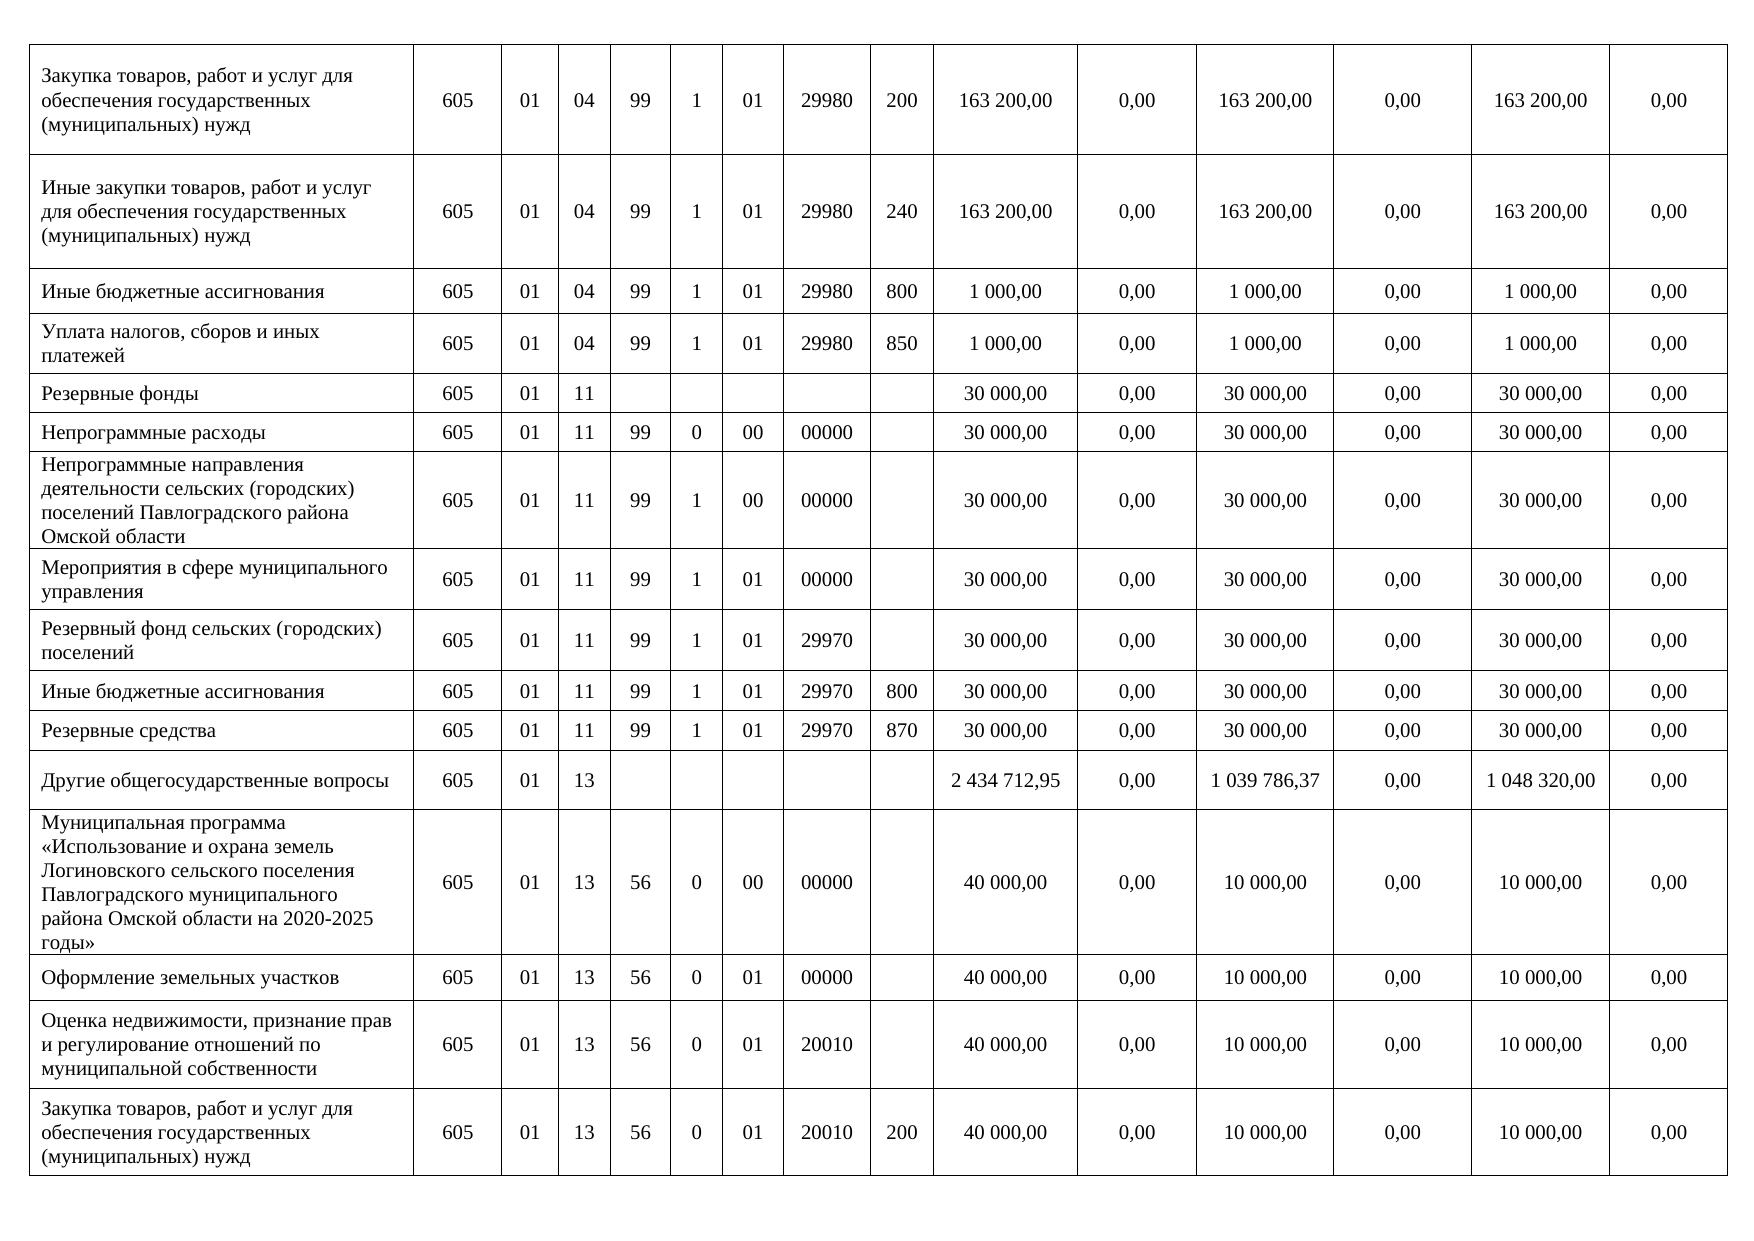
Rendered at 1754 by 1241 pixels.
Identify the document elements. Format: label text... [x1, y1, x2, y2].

table_cell [871, 610, 933, 670]
table_cell 605 [414, 45, 501, 154]
table_cell 163 200,00 [1197, 155, 1333, 268]
table_cell 240 [871, 155, 933, 268]
table_cell 605 [414, 610, 501, 670]
table_cell 01 [502, 314, 558, 372]
table_cell 30 000,00 [934, 671, 1077, 710]
table_cell 163 200,00 [934, 155, 1077, 268]
table_cell 04 [559, 314, 610, 372]
table_cell 56 [611, 1001, 670, 1088]
table_cell 99 [611, 269, 670, 313]
table_cell 30 000,00 [1197, 671, 1333, 710]
table_cell 0,00 [1610, 1001, 1727, 1088]
table_cell [671, 374, 722, 412]
table_cell 29980 [784, 45, 870, 154]
table_cell 01 [502, 1001, 558, 1088]
table_cell 01 [502, 955, 558, 999]
table_cell 0 [671, 1001, 722, 1088]
table_cell 850 [871, 314, 933, 372]
table_cell 40 000,00 [934, 810, 1077, 954]
table_cell 163 200,00 [934, 45, 1077, 154]
table_cell 0,00 [1078, 1001, 1196, 1088]
table_cell [611, 374, 670, 412]
table_cell 0,00 [1078, 413, 1196, 451]
table_cell [723, 751, 783, 809]
table_cell 0,00 [1334, 751, 1471, 809]
table_cell [871, 751, 933, 809]
table_cell 0 [671, 955, 722, 999]
table_cell 00000 [784, 452, 870, 548]
table_cell 605 [414, 751, 501, 809]
table_cell 99 [611, 711, 670, 749]
table_cell 30 000,00 [1197, 711, 1333, 749]
table_cell 30 000,00 [1472, 711, 1609, 749]
table_cell 605 [414, 549, 501, 609]
table_cell 1 [671, 45, 722, 154]
table_cell 01 [502, 751, 558, 809]
table_cell 0,00 [1078, 810, 1196, 954]
table_cell 0,00 [1610, 610, 1727, 670]
table_cell 11 [559, 549, 610, 609]
table_cell 40 000,00 [934, 955, 1077, 999]
table_cell 0,00 [1610, 1089, 1727, 1175]
table_cell 0,00 [1334, 1089, 1471, 1175]
table_cell 0,00 [1610, 269, 1727, 313]
table_cell 1 039 786,37 [1197, 751, 1333, 809]
table_cell 605 [414, 452, 501, 548]
table_cell 2 434 712,95 [934, 751, 1077, 809]
table_cell 0 [671, 810, 722, 954]
table_cell Муниципальная программа «Использование и охрана земель Логиновского сельского поселения Павлоградского муниципального района Омской области на 2020-2025 годы» [30, 810, 413, 954]
table_cell 1 000,00 [1197, 314, 1333, 372]
table_cell 11 [559, 671, 610, 710]
table_cell [871, 549, 933, 609]
table_cell 29980 [784, 155, 870, 268]
table_cell 01 [502, 810, 558, 954]
table_cell 0,00 [1610, 452, 1727, 548]
table_cell 605 [414, 155, 501, 268]
table_cell 30 000,00 [1472, 549, 1609, 609]
table_cell 30 000,00 [934, 452, 1077, 548]
table_cell Оформление земельных участков [30, 955, 413, 999]
table_cell Непрограммные расходы [30, 413, 413, 451]
table_cell 10 000,00 [1197, 955, 1333, 999]
table_cell 605 [414, 374, 501, 412]
table_cell 1 000,00 [1197, 269, 1333, 313]
table_cell 00 [723, 810, 783, 954]
table_cell 13 [559, 810, 610, 954]
table_cell 0,00 [1078, 711, 1196, 749]
table_cell 1 [671, 671, 722, 710]
table_cell 99 [611, 45, 670, 154]
table_cell 20010 [784, 1001, 870, 1088]
table_cell 11 [559, 711, 610, 749]
table_cell 01 [723, 549, 783, 609]
table_cell 0,00 [1078, 549, 1196, 609]
table_cell 1 000,00 [934, 314, 1077, 372]
table_cell Иные бюджетные ассигнования [30, 269, 413, 313]
table_cell Иные бюджетные ассигнования [30, 671, 413, 710]
table_cell Закупка товаров, работ и услуг для обеспечения государственных (муниципальных) нужд [30, 1089, 413, 1175]
table_cell 605 [414, 955, 501, 999]
table_cell 1 [671, 711, 722, 749]
table_cell 04 [559, 269, 610, 313]
table_cell 0,00 [1610, 45, 1727, 154]
table_cell 163 200,00 [1472, 155, 1609, 268]
table_cell Другие общегосударственные вопросы [30, 751, 413, 809]
table_cell 0,00 [1334, 314, 1471, 372]
table_cell 1 [671, 314, 722, 372]
table_cell 01 [502, 1089, 558, 1175]
table_cell 1 048 320,00 [1472, 751, 1609, 809]
table_cell 00000 [784, 413, 870, 451]
table_cell 01 [502, 413, 558, 451]
table_cell 0,00 [1334, 413, 1471, 451]
table_cell 0,00 [1334, 1001, 1471, 1088]
table_cell 04 [559, 155, 610, 268]
table_cell 13 [559, 751, 610, 809]
table_cell 10 000,00 [1472, 810, 1609, 954]
table_cell 10 000,00 [1472, 1001, 1609, 1088]
table_cell 0,00 [1334, 610, 1471, 670]
table_cell 30 000,00 [1197, 413, 1333, 451]
table_cell 10 000,00 [1197, 1001, 1333, 1088]
table_cell 29970 [784, 610, 870, 670]
table_cell 0,00 [1078, 955, 1196, 999]
table_cell 30 000,00 [1197, 452, 1333, 548]
table_cell 0,00 [1334, 711, 1471, 749]
table_cell 56 [611, 810, 670, 954]
table_cell 0,00 [1078, 671, 1196, 710]
table_cell 0,00 [1078, 1089, 1196, 1175]
table_cell 30 000,00 [1197, 374, 1333, 412]
table_cell 605 [414, 671, 501, 710]
table_cell Уплата налогов, сборов и иных платежей [30, 314, 413, 372]
table_cell 0,00 [1610, 413, 1727, 451]
table_cell 01 [502, 711, 558, 749]
table_cell 30 000,00 [1472, 671, 1609, 710]
table_cell 99 [611, 452, 670, 548]
table_cell 11 [559, 413, 610, 451]
table_cell 0,00 [1334, 810, 1471, 954]
table_cell 0,00 [1334, 671, 1471, 710]
table_cell 01 [723, 1001, 783, 1088]
table_cell 0,00 [1334, 549, 1471, 609]
table_cell 800 [871, 671, 933, 710]
table_cell 0,00 [1078, 314, 1196, 372]
table_cell 40 000,00 [934, 1001, 1077, 1088]
table_cell 605 [414, 413, 501, 451]
table_cell 0,00 [1078, 610, 1196, 670]
table_cell Резервные средства [30, 711, 413, 749]
table_cell 99 [611, 610, 670, 670]
table_cell 0,00 [1334, 374, 1471, 412]
table_cell 10 000,00 [1472, 955, 1609, 999]
table_cell 13 [559, 955, 610, 999]
table_cell 01 [502, 269, 558, 313]
table_cell 29980 [784, 269, 870, 313]
table_cell 1 [671, 269, 722, 313]
table_cell 30 000,00 [934, 711, 1077, 749]
table_cell 01 [502, 45, 558, 154]
table_cell 200 [871, 1089, 933, 1175]
table_cell 04 [559, 45, 610, 154]
table_cell 01 [723, 1089, 783, 1175]
table_cell 29970 [784, 671, 870, 710]
table_cell 0,00 [1610, 751, 1727, 809]
table_cell 01 [723, 45, 783, 154]
table_cell 0,00 [1334, 955, 1471, 999]
table_cell [871, 1001, 933, 1088]
table_cell 30 000,00 [1472, 452, 1609, 548]
table_cell 0,00 [1334, 45, 1471, 154]
table_cell Мероприятия в сфере муниципального управления [30, 549, 413, 609]
table_cell 30 000,00 [1197, 610, 1333, 670]
table_cell Закупка товаров, работ и услуг для обеспечения государственных (муниципальных) нужд [30, 45, 413, 154]
table_cell 163 200,00 [1197, 45, 1333, 154]
table_cell 30 000,00 [934, 374, 1077, 412]
table_cell [723, 374, 783, 412]
table_cell 29980 [784, 314, 870, 372]
table_cell 1 [671, 452, 722, 548]
table_cell 00 [723, 413, 783, 451]
table_cell 01 [502, 549, 558, 609]
table_cell 605 [414, 711, 501, 749]
table_cell 99 [611, 314, 670, 372]
table_cell 0 [671, 413, 722, 451]
table_cell 01 [723, 610, 783, 670]
table_cell 00 [723, 452, 783, 548]
table_cell 30 000,00 [934, 549, 1077, 609]
table_cell [784, 751, 870, 809]
table_cell 13 [559, 1089, 610, 1175]
table_cell 1 000,00 [1472, 314, 1609, 372]
table_cell 11 [559, 452, 610, 548]
table_cell 01 [723, 269, 783, 313]
table_cell 01 [502, 155, 558, 268]
table_cell 605 [414, 1089, 501, 1175]
table_cell 30 000,00 [1197, 549, 1333, 609]
table_cell 10 000,00 [1197, 1089, 1333, 1175]
table_cell 00000 [784, 810, 870, 954]
table_cell Иные закупки товаров, работ и услуг для обеспечения государственных (муниципальных) нужд [30, 155, 413, 268]
table_cell 01 [723, 155, 783, 268]
table_cell 11 [559, 374, 610, 412]
table_cell 0,00 [1610, 549, 1727, 609]
table_cell [871, 955, 933, 999]
table_cell 605 [414, 269, 501, 313]
table_cell 10 000,00 [1197, 810, 1333, 954]
table_cell 605 [414, 1001, 501, 1088]
table_cell 30 000,00 [1472, 413, 1609, 451]
table_cell 1 [671, 155, 722, 268]
table_cell 01 [502, 671, 558, 710]
table_cell [871, 374, 933, 412]
table_cell 0,00 [1078, 452, 1196, 548]
table_cell 0,00 [1078, 751, 1196, 809]
table_cell 0,00 [1610, 671, 1727, 710]
table_cell 870 [871, 711, 933, 749]
table_cell 0,00 [1334, 269, 1471, 313]
table_cell [871, 810, 933, 954]
table_cell 30 000,00 [1472, 374, 1609, 412]
table_cell 01 [723, 314, 783, 372]
table_cell 0,00 [1610, 155, 1727, 268]
table_cell 200 [871, 45, 933, 154]
table_cell 0,00 [1334, 155, 1471, 268]
table_cell Оценка недвижимости, признание прав и регулирование отношений по муниципальной собственности [30, 1001, 413, 1088]
table_cell 01 [502, 610, 558, 670]
table_cell 99 [611, 671, 670, 710]
table_cell 1 000,00 [1472, 269, 1609, 313]
table_cell 30 000,00 [1472, 610, 1609, 670]
table_cell 0,00 [1334, 452, 1471, 548]
table_cell 1 [671, 610, 722, 670]
table_cell 0,00 [1610, 374, 1727, 412]
table_cell 29970 [784, 711, 870, 749]
table_cell 30 000,00 [934, 413, 1077, 451]
table_cell 40 000,00 [934, 1089, 1077, 1175]
table_cell Резервные фонды [30, 374, 413, 412]
table_cell 56 [611, 955, 670, 999]
table_cell 1 000,00 [934, 269, 1077, 313]
table_cell 00000 [784, 549, 870, 609]
table_cell [671, 751, 722, 809]
table_cell 13 [559, 1001, 610, 1088]
table_cell 1 [671, 549, 722, 609]
table_cell [871, 413, 933, 451]
table_cell Резервный фонд сельских (городских) поселений [30, 610, 413, 670]
table_cell 01 [502, 374, 558, 412]
table_cell 01 [723, 711, 783, 749]
table_cell 01 [723, 671, 783, 710]
table_cell [611, 751, 670, 809]
table_cell 11 [559, 610, 610, 670]
table_cell 163 200,00 [1472, 45, 1609, 154]
table_cell 0,00 [1078, 155, 1196, 268]
table_cell 0,00 [1610, 314, 1727, 372]
table_cell 605 [414, 810, 501, 954]
table_cell 0,00 [1078, 269, 1196, 313]
table_cell 20010 [784, 1089, 870, 1175]
table_cell 01 [723, 955, 783, 999]
table_cell [784, 374, 870, 412]
table_cell 0,00 [1610, 810, 1727, 954]
table_cell 0,00 [1610, 955, 1727, 999]
table_cell 0,00 [1610, 711, 1727, 749]
table_cell 10 000,00 [1472, 1089, 1609, 1175]
table_cell 01 [502, 452, 558, 548]
table_cell 0,00 [1078, 45, 1196, 154]
table_cell Непрограммные направления деятельности сельских (городских) поселений Павлоградского района Омской области [30, 452, 413, 548]
table_cell 800 [871, 269, 933, 313]
table_cell 00000 [784, 955, 870, 999]
table_cell 0,00 [1078, 374, 1196, 412]
table_cell 30 000,00 [934, 610, 1077, 670]
table_cell 0 [671, 1089, 722, 1175]
table_cell [871, 452, 933, 548]
table_cell 99 [611, 155, 670, 268]
table_cell 99 [611, 413, 670, 451]
table_cell 99 [611, 549, 670, 609]
table_cell 605 [414, 314, 501, 372]
table_cell 56 [611, 1089, 670, 1175]
